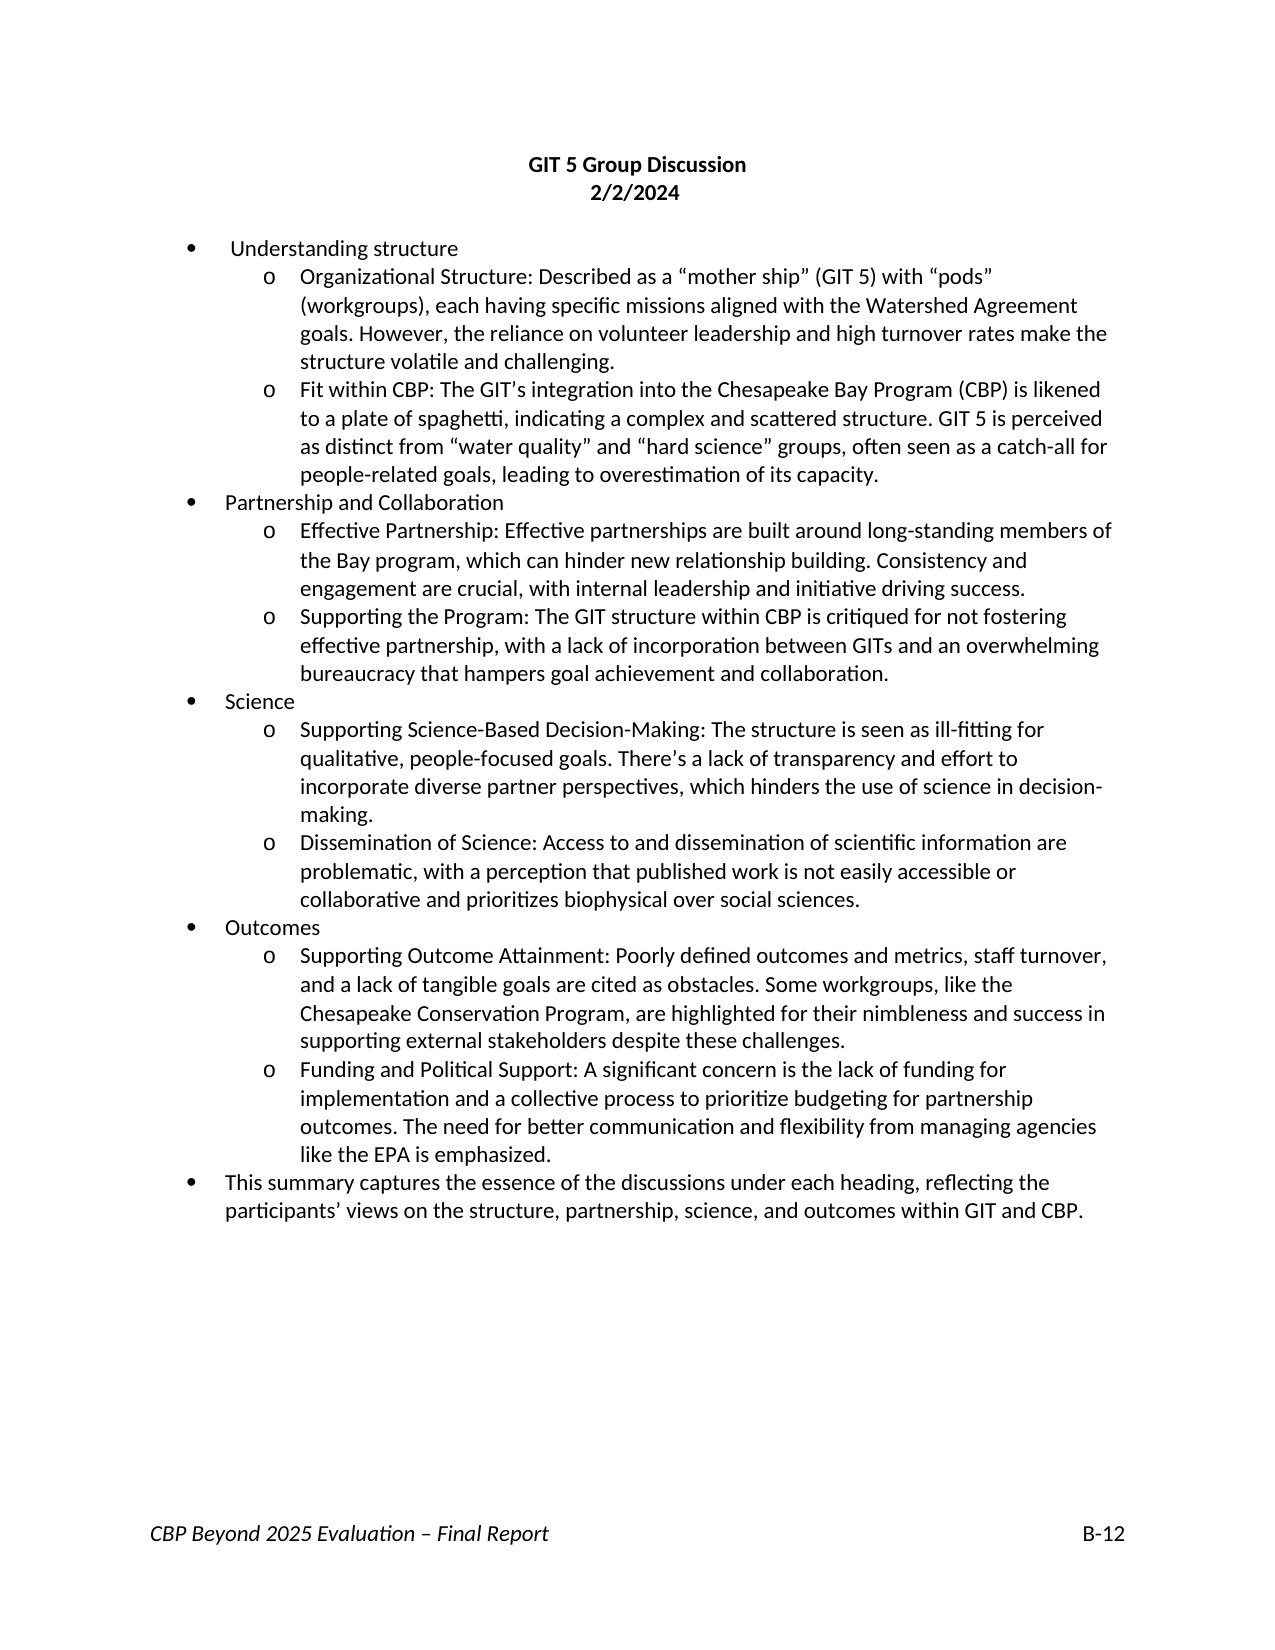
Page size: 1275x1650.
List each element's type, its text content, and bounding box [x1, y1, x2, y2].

list Effective Partnership: Effective partnerships are built around long-standing members of the Bay program, which can hinder new relationship building. Consistency and engagement are crucial, with internal leadership and initiative driving success. [262, 517, 1125, 602]
list Supporting Science-Based Decision-Making: The structure is seen as ill-fitting for qualitative, people-focused goals. There’s a lack of transparency and effort to incorporate diverse partner perspectives, which hinders the use of science in decision-making. [262, 715, 1125, 828]
text 2/2/2024 [150, 178, 1125, 206]
list Supporting the Program: The GIT structure within CBP is critiqued for not fostering effective partnership, with a lack of incorporation between GITs and an overwhelming bureaucracy that hampers goal achievement and collaboration. [262, 602, 1125, 687]
list Supporting Outcome Attainment: Poorly defined outcomes and metrics, staff turnover, and a lack of tangible goals are cited as obstacles. Some workgroups, like the Chesapeake Conservation Program, are highlighted for their nimbleness and success in supporting external stakeholders despite these challenges. [262, 941, 1125, 1055]
list This summary captures the essence of the discussions under each heading, reflecting the participants’ views on the structure, partnership, science, and outcomes within GIT and CBP. [187, 1168, 1125, 1224]
list Funding and Political Support: A significant concern is the lack of funding for implementation and a collective process to prioritize budgeting for partnership outcomes. The need for better communication and flexibility from managing agencies like the EPA is emphasized. [262, 1055, 1125, 1168]
list Organizational Structure: Described as a “mother ship” (GIT 5) with “pods” (workgroups), each having specific missions aligned with the Watershed Agreement goals. However, the reliance on volunteer leadership and high turnover rates make the structure volatile and challenging. [262, 262, 1125, 375]
list Partnership and Collaboration [187, 488, 1125, 517]
list Understanding structure [187, 234, 1125, 262]
text GIT 5 Group Discussion [150, 150, 1125, 178]
list Fit within CBP: The GIT’s integration into the Chesapeake Bay Program (CBP) is likened to a plate of spaghetti, indicating a complex and scattered structure. GIT 5 is perceived as distinct from “water quality” and “hard science” groups, often seen as a catch-all for people-related goals, leading to overestimation of its capacity. [262, 375, 1125, 488]
list Science [187, 687, 1125, 715]
list Dissemination of Science: Access to and dissemination of scientific information are problematic, with a perception that published work is not easily accessible or collaborative and prioritizes biophysical over social sciences. [262, 828, 1125, 913]
list Outcomes [187, 913, 1125, 941]
